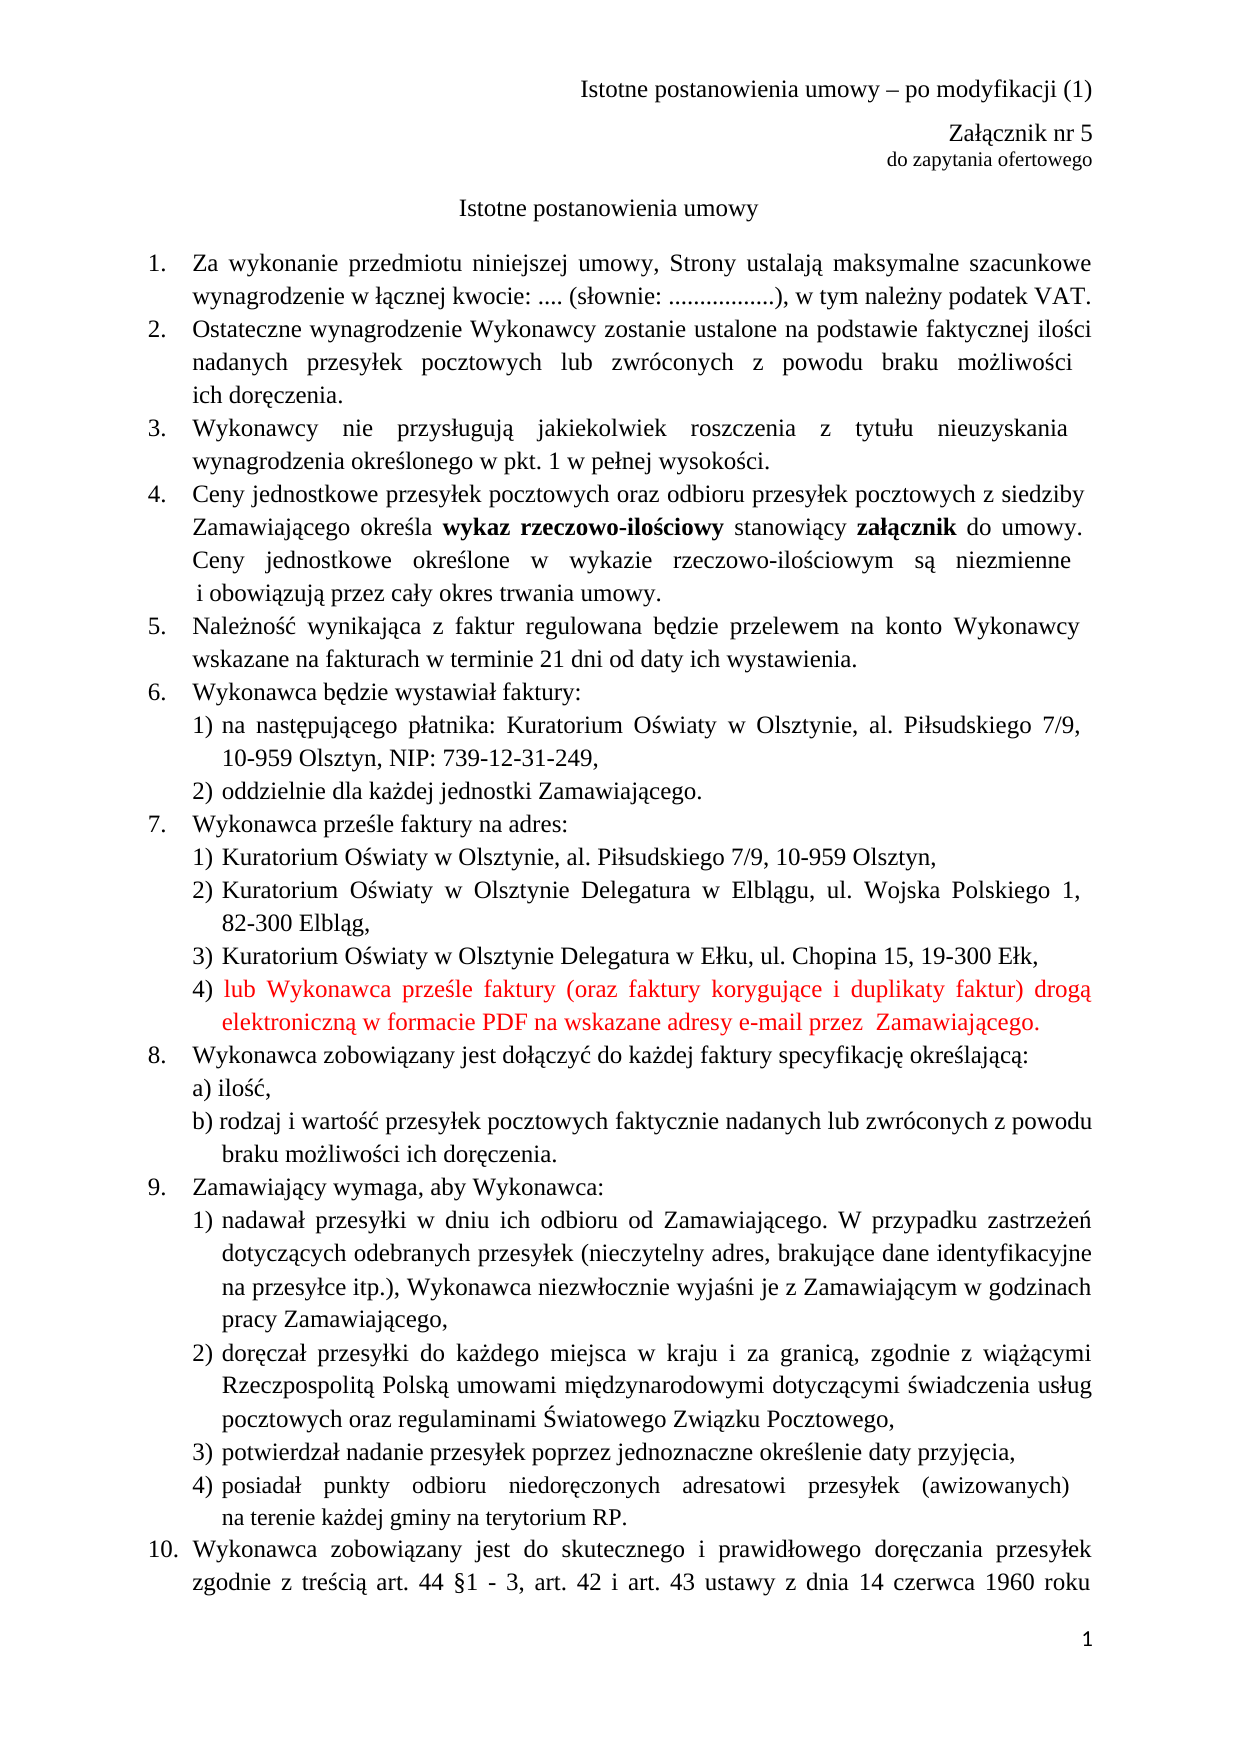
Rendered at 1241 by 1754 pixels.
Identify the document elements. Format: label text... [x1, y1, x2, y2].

text 4) posiadał punkty odbioru niedoręczonych adresatowi przesyłek (awizowanych) na terenie każdej gminy na terytorium RP. [192, 1470, 1092, 1530]
text 4) lub Wykonawca prześle faktury (oraz faktury korygujące i duplikaty faktur) drogą elektroniczną w formacie PDF na wskazane adresy e-mail przez Zamawiającego. [192, 974, 1092, 1036]
text do zapytania ofertowego [148, 147, 1092, 171]
text 8. Wykonawca zobowiązany jest dołączyć do każdej faktury specyfikację określającą: [148, 1040, 1092, 1069]
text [148, 1534, 1092, 1596]
list Wykonawcy nie przysługują jakiekolwiek roszczenia z tytułu nieuzyskania wynagrodzenia określonego w pkt. 1 w pełnej wysokości. [148, 413, 1092, 475]
text b) rodzaj i wartość przesyłek pocztowych faktycznie nadanych lub zwróconych z powodu braku możliwości ich doręczenia. [192, 1106, 1092, 1168]
text Załącznik nr 5 [148, 118, 1092, 147]
list 6. Wykonawca będzie wystawiał faktury: [148, 677, 1092, 706]
text 2) doręczał przesyłki do każdego miejsca w kraju i za granicą, zgodnie z wiążącymi Rzeczpospolitą Polską umowami międzynarodowymi dotyczącymi świadczenia usług pocztowych oraz regulaminami Światowego Związku Pocztowego, [192, 1338, 1092, 1432]
text 9. Zamawiający wymaga, aby Wykonawca: [148, 1172, 1092, 1201]
text Istotne postanowienia umowy [148, 193, 1092, 222]
text 7. Wykonawca prześle faktury na adres: [148, 809, 1092, 838]
list 5. Należność wynikająca z faktur regulowana będzie przelewem na konto Wykonawcy wskazane na fakturach w terminie 21 dni od daty ich wystawienia. [148, 611, 1092, 673]
list Ostateczne wynagrodzenie Wykonawcy zostanie ustalone na podstawie faktycznej ilości nadanych przesyłek pocztowych lub zwróconych z powodu braku możliwości ich doręczenia. [148, 314, 1092, 409]
list 1) na następującego płatnika: Kuratorium Oświaty w Olsztynie, al. Piłsudskiego 7/9, 10-959 Olsztyn, NIP: 739-12-31-249, [148, 710, 1092, 772]
text 3) potwierdzał nadanie przesyłek poprzez jednoznaczne określenie daty przyjęcia, [162, 1437, 1092, 1465]
list 1) Kuratorium Oświaty w Olsztynie, al. Piłsudskiego 7/9, 10-959 Olsztyn, [192, 842, 1092, 871]
text 1) nadawał przesyłki w dniu ich odbioru od Zamawiającego. W przypadku zastrzeżeń dotyczących odebranych przesyłek (nieczytelny adres, brakujące dane identyfikacyjne na przesyłce itp.), Wykonawca niezwłocznie wyjaśni je z Zamawiającym w godzinach pracy Zamawiającego, [177, 1206, 1092, 1333]
list 2) oddzielnie dla każdej jednostki Zamawiającego. [148, 776, 1092, 805]
list Za wykonanie przedmiotu niniejszej umowy, Strony ustalają maksymalne szacunkowe wynagrodzenie w łącznej kwocie: .... (słownie: .................), w tym należny podatek VAT. [148, 248, 1092, 310]
text 3) Kuratorium Oświaty w Olsztynie Delegatura w Ełku, ul. Chopina 15, 19-300 Ełk, [192, 941, 1092, 970]
list Ceny jednostkowe przesyłek pocztowych oraz odbioru przesyłek pocztowych z siedziby Zamawiającego określa wykaz rzeczowo-ilościowy stanowiący załącznik do umowy. Ceny jednostkowe określone w wykazie rzeczowo-ilościowym są niezmienne i obowiązują przez cały okres trwania umowy. [148, 479, 1092, 607]
text 2) Kuratorium Oświaty w Olsztynie Delegatura w Elblągu, ul. Wojska Polskiego 1, 82-300 Elbląg, [192, 875, 1092, 937]
text a) ilość, [192, 1073, 1092, 1102]
